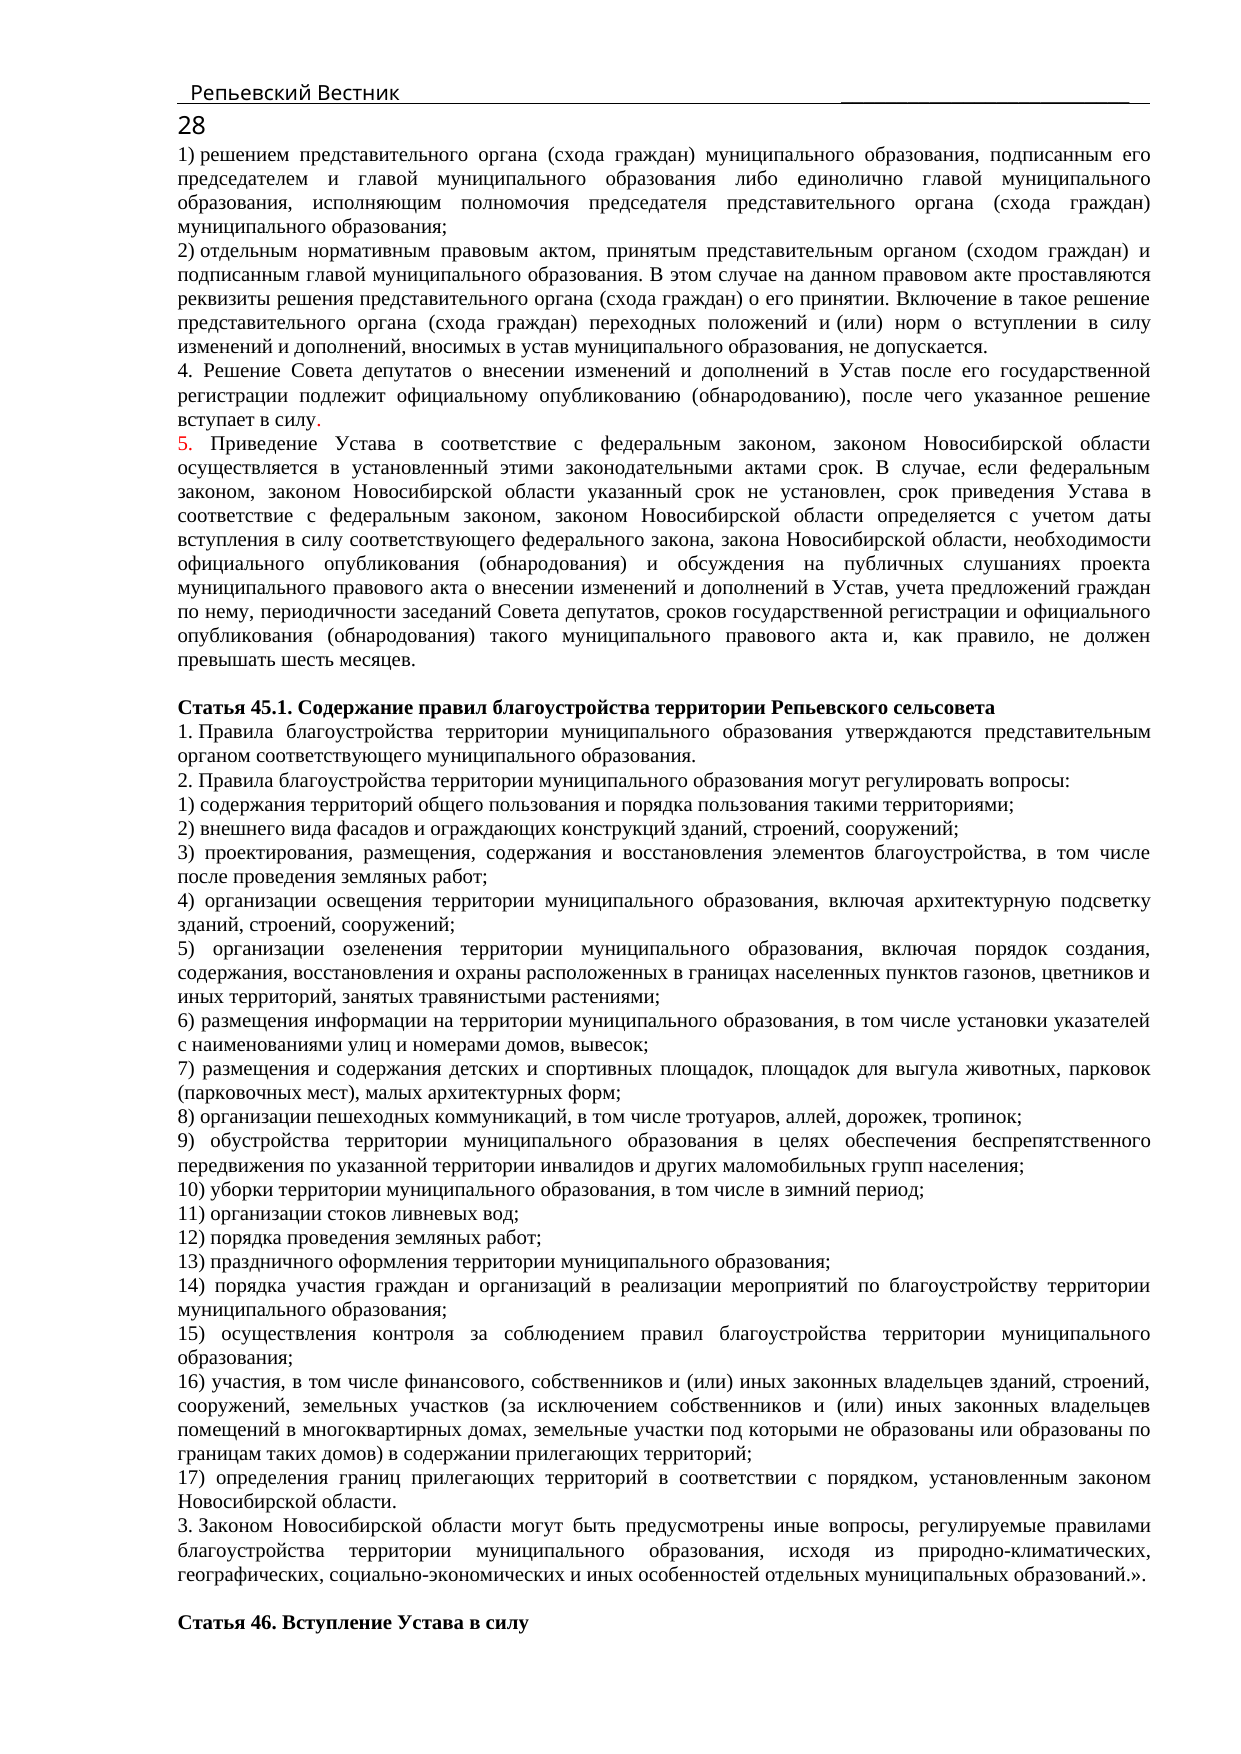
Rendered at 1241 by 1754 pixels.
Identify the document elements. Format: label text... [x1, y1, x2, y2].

text 8) организации пешеходных коммуникаций, в том числе тротуаров, аллей, дорожек, тропинок; [177, 1104, 1152, 1128]
text 4. Решение Совета депутатов о внесении изменений и дополнений в Устав после его государственной регистрации подлежит официальному опубликованию (обнародованию), после чего указанное решение вступает в силу. [177, 358, 1152, 431]
text Статья 46. Вступление Устава в силу [177, 1610, 1152, 1634]
text 15) осуществления контроля за соблюдением правил благоустройства территории муниципального образования; [177, 1321, 1152, 1369]
text 3) проектирования, размещения, содержания и восстановления элементов благоустройства, в том числе после проведения земляных работ; [177, 840, 1152, 888]
text 16) участия, в том числе финансового, собственников и (или) иных законных владельцев зданий, строений, сооружений, земельных участков (за исключением собственников и (или) иных законных владельцев помещений в многоквартирных домах, земельные участки под которыми не образованы или образованы по границам таких домов) в содержании прилегающих территорий; [177, 1369, 1152, 1465]
text 7) размещения и содержания детских и спортивных площадок, площадок для выгула животных, парковок (парковочных мест), малых архитектурных форм; [177, 1056, 1152, 1104]
text 1) решением представительного органа (схода граждан) муниципального образования, подписанным его председателем и главой муниципального образования либо единолично главой муниципального образования, исполняющим полномочия председателя представительного органа (схода граждан) муниципального образования; [177, 142, 1152, 238]
text 4) организации освещения территории муниципального образования, включая архитектурную подсветку зданий, строений, сооружений; [177, 888, 1152, 936]
text 11) организации стоков ливневых вод; [177, 1201, 1152, 1225]
text 12) порядка проведения земляных работ; [177, 1225, 1152, 1249]
text 17) определения границ прилегающих территорий в соответствии с порядком, установленным законом Новосибирской области. [177, 1465, 1152, 1513]
text 9) обустройства территории муниципального образования в целях обеспечения беспрепятственного передвижения по указанной территории инвалидов и других маломобильных групп населения; [177, 1128, 1152, 1177]
text 14) порядка участия граждан и организаций в реализации мероприятий по благоустройству территории муниципального образования; [177, 1273, 1152, 1321]
text 6) размещения информации на территории муниципального образования, в том числе установки указателей с наименованиями улиц и номерами домов, вывесок; [177, 1008, 1152, 1056]
text 2. Правила благоустройства территории муниципального образования могут регулировать вопросы: [177, 767, 1152, 792]
text 2) внешнего вида фасадов и ограждающих конструкций зданий, строений, сооружений; [177, 816, 1152, 840]
text 5) организации озеленения территории муниципального образования, включая порядок создания, содержания, восстановления и охраны расположенных в границах населенных пунктов газонов, цветников и иных территорий, занятых травянистыми растениями; [177, 936, 1152, 1008]
text 2) отдельным нормативным правовым актом, принятым представительным органом (сходом граждан) и подписанным главой муниципального образования. В этом случае на данном правовом акте проставляются реквизиты решения представительного органа (схода граждан) о его принятии. Включение в такое решение представительного органа (схода граждан) переходных положений и (или) норм о вступлении в силу изменений и дополнений, вносимых в устав муниципального образования, не допускается. [177, 238, 1152, 358]
text 3. Законом Новосибирской области могут быть предусмотрены иные вопросы, регулируемые правилами благоустройства территории муниципального образования, исходя из природно-климатических, географических, социально-экономических и иных особенностей отдельных муниципальных образований.». [177, 1513, 1152, 1586]
text Статья 45.1. Содержание правил благоустройства территории Репьевского сельсовета [177, 695, 1152, 719]
text 10) уборки территории муниципального образования, в том числе в зимний период; [177, 1177, 1152, 1201]
text 1. Правила благоустройства территории муниципального образования утверждаются представительным органом соответствующего муниципального образования. [177, 719, 1152, 767]
text 5. Приведение Устава в соответствие с федеральным законом, законом Новосибирской области осуществляется в установленный этими законодательными актами срок. В случае, если федеральным законом, законом Новосибирской области указанный срок не установлен, срок приведения Устава в соответствие с федеральным законом, законом Новосибирской области определяется с учетом даты вступления в силу соответствующего федерального закона, закона Новосибирской области, необходимости официального опубликования (обнародования) и обсуждения на публичных слушаниях проекта муниципального правового акта о внесении изменений и дополнений в Устав, учета предложений граждан по нему, периодичности заседаний Совета депутатов, сроков государственной регистрации и официального опубликования (обнародования) такого муниципального правового акта и, как правило, не должен превышать шесть месяцев. [177, 431, 1152, 671]
text 1) содержания территорий общего пользования и порядка пользования такими территориями; [177, 792, 1152, 816]
text 13) праздничного оформления территории муниципального образования; [177, 1249, 1152, 1273]
